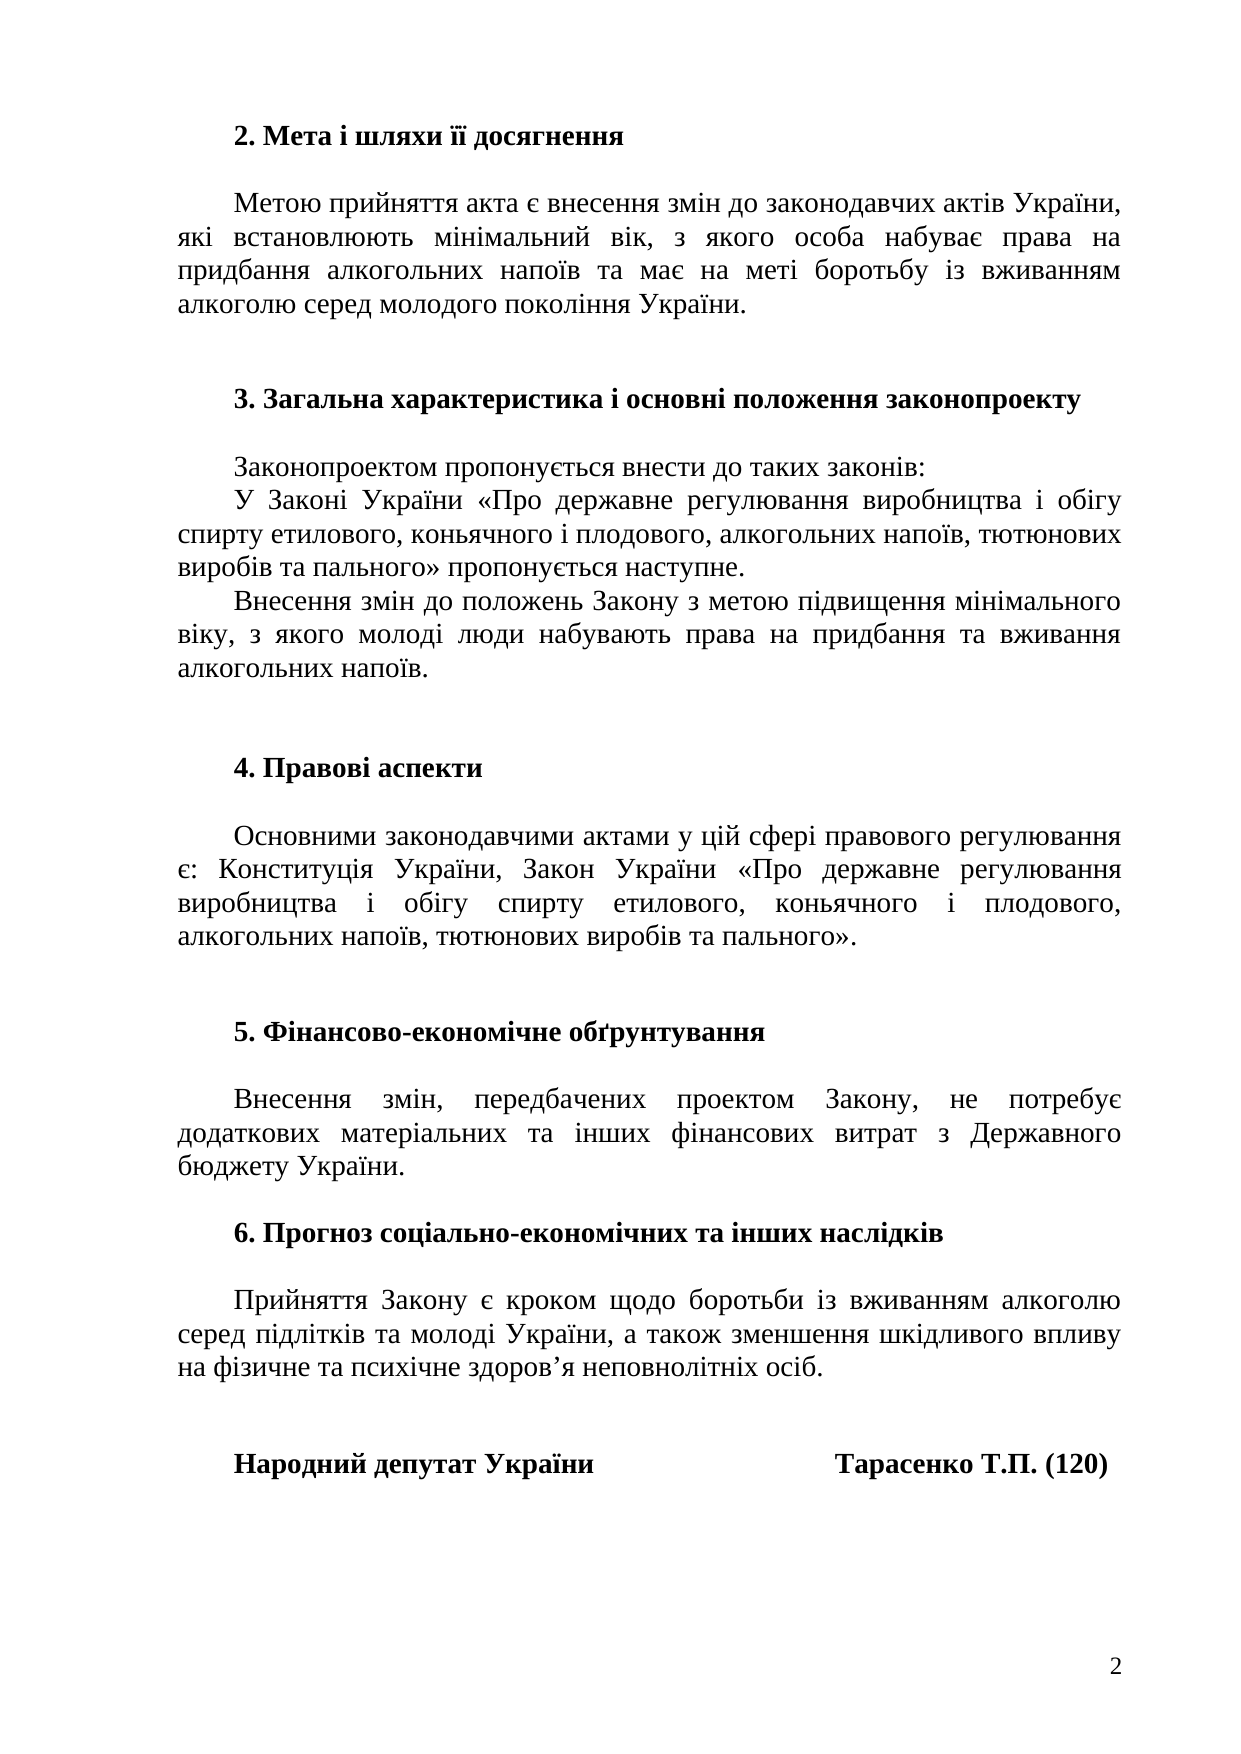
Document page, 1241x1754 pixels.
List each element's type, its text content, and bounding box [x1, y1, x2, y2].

text Внесення змін, передбачених проектом Закону, не потребує додаткових матеріальних та інших фінансових витрат з Державного бюджету України. [177, 1081, 1122, 1182]
subtitle 2. Мета і шляхи її досягнення [177, 118, 1093, 152]
text Метою прийняття акта є внесення змін до законодавчих актів України, які встановлюють мінімальний вік, з якого особа набуває права на придбання алкогольних напоїв та має на меті боротьбу із вживанням алкоголю серед молодого покоління України. [177, 185, 1122, 319]
text Законопроектом пропонується внести до таких законів: [177, 449, 1122, 482]
subtitle 5. Фінансово-економічне обґрунтування [177, 1014, 1093, 1048]
subtitle 4. Правові аспекти [177, 751, 1093, 784]
text 3. Загальна характеристика і основні положення законопроекту [177, 382, 1122, 415]
text Народний депутат України Тарасенко Т.П. (120) [177, 1446, 1122, 1479]
text У Законі України «Про державне регулювання виробництва і обігу спирту етилового, коньячного і плодового, алкогольних напоїв, тютюнових виробів та пального» пропонується наступне. [177, 482, 1122, 583]
text Основними законодавчими актами у цій сфері правового регулювання є: Конституція України, Закон України «Про державне регулювання виробництва і обігу спирту етилового, коньячного і плодового, алкогольних напоїв, тютюнових виробів та пального». [177, 818, 1122, 952]
text Внесення змін до положень Закону з метою підвищення мінімального віку, з якого молоді люди набувають права на придбання та вживання алкогольних напоїв. [177, 583, 1122, 683]
text 6. Прогноз соціально-економічних та інших наслідків [177, 1215, 1093, 1249]
text Прийняття Закону є кроком щодо боротьби із вживанням алкоголю серед підлітків та молоді України, а також зменшення шкідливого впливу на фізичне та психічне здоров’я неповнолітніх осіб. [177, 1282, 1122, 1383]
